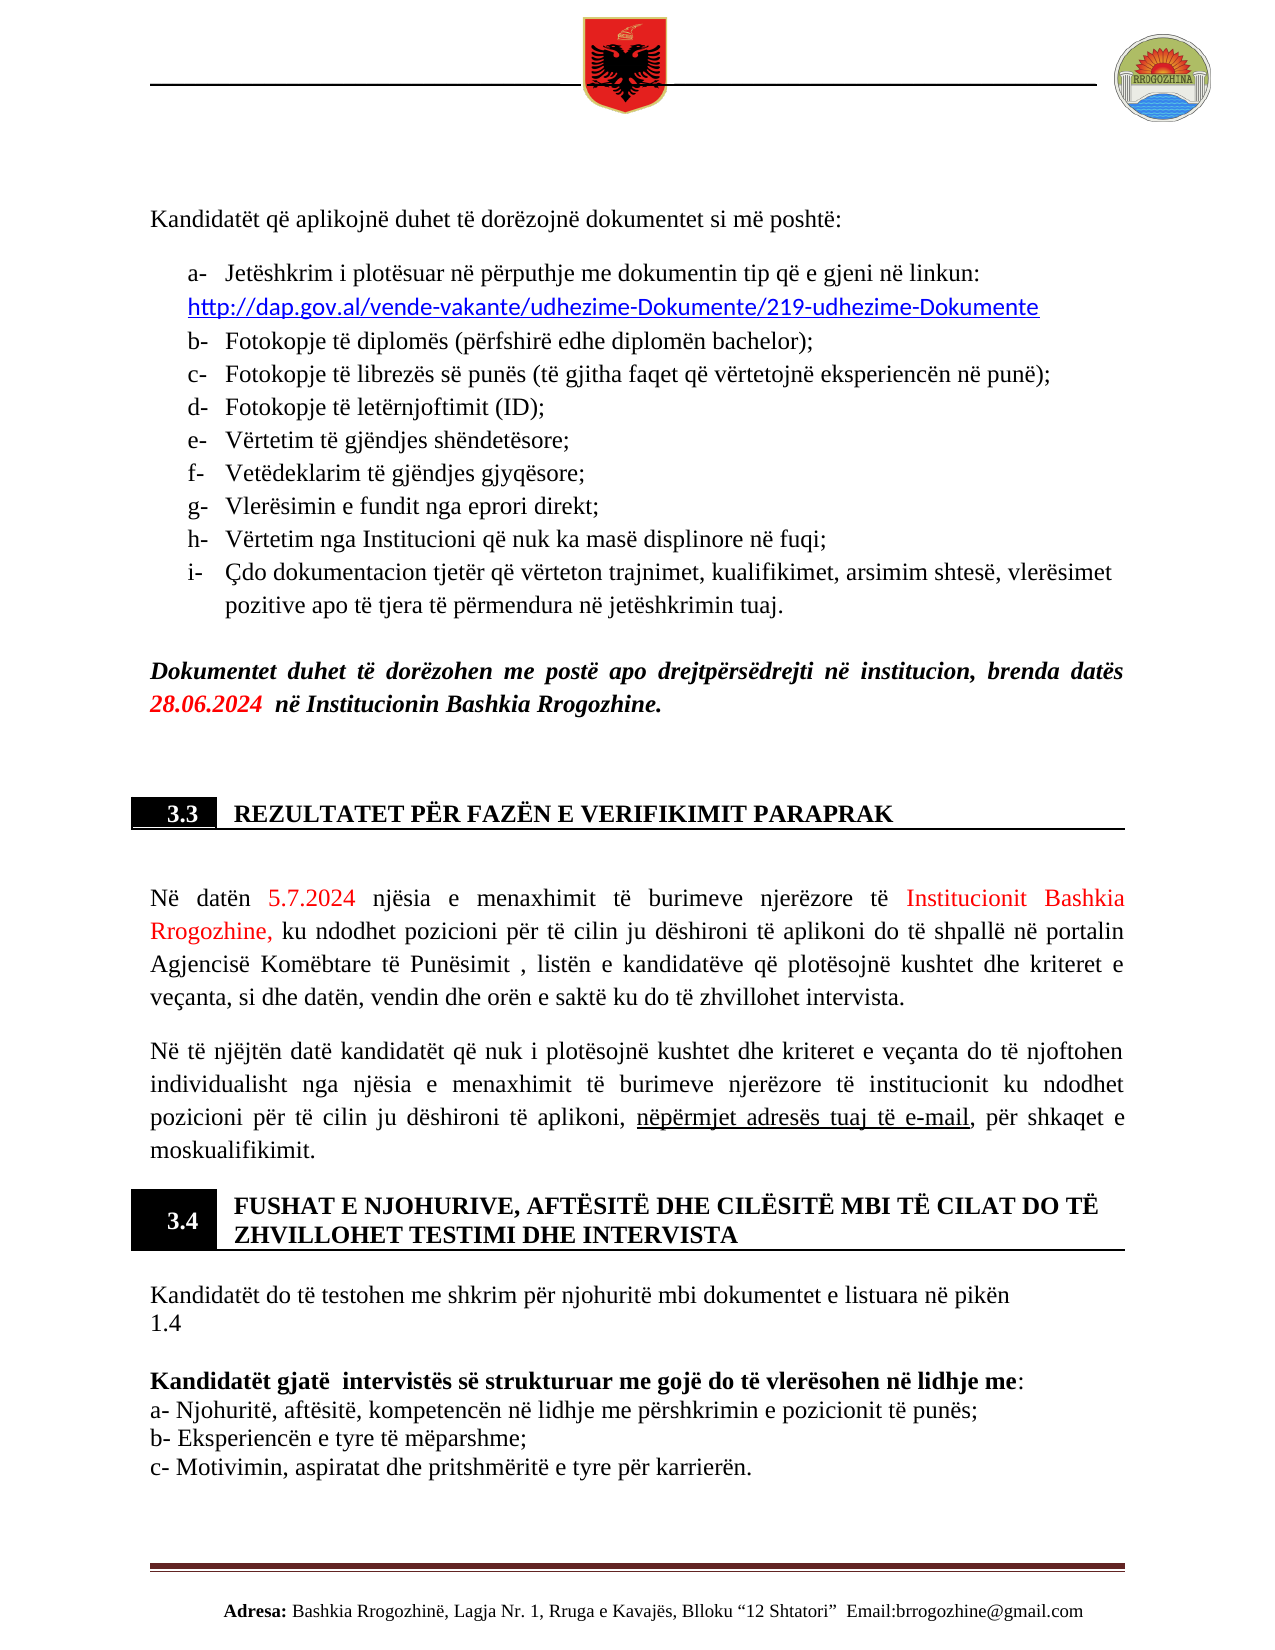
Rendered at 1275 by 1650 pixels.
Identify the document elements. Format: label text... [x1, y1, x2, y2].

text a- Njohuritë, aftësitë, kompetencën në lidhje me përshkrimin e pozicionit të punës; [150, 1395, 1125, 1423]
text Në datën 5.7.2024 njësia e menaxhimit të burimeve njerëzore të Institucionit Bashkia Rrogozhine, ku ndodhet pozicioni për të cilin ju dëshironi të aplikoni do të shpallë në portalin Agjencisë Komëbtare të Punësimit , listën e kandidatëve që plotësojnë kushtet dhe kriteret e veçanta, si dhe datën, vendin dhe orën e saktë ku do të zhvillohet intervista. [150, 883, 1125, 1011]
text Kandidatët që aplikojnë duhet të dorëzojnë dokumentet si më poshtë: [150, 204, 1125, 233]
text Në të njëjtën datë kandidatët që nuk i plotësojnë kushtet dhe kriteret e veçanta do të njoftohen individualisht nga njësia e menaxhimit të burimeve njerëzore të institucionit ku ndodhet pozicioni për të cilin ju dëshironi të aplikoni, nëpërmjet adresës tuaj të e-mail, për shkaqet e moskualifikimit. [150, 1036, 1125, 1164]
list Fotokopje të librezës së punës (të gjitha faqet që vërtetojnë eksperiencën në punë); [187, 359, 1125, 387]
list Jetëshkrim i plotësuar në përputhje me dokumentin tip që e gjeni në linkun: [187, 258, 1125, 286]
text Kandidatët do të testohen me shkrim për njohuritë mbi dokumentet e listuara në pikën [150, 1280, 1125, 1308]
list Fotokopje të letërnjoftimit (ID); [187, 392, 1125, 421]
text http://dap.gov.al/vende-vakante/udhezime-Dokumente/219-udhezime-Dokumente [187, 291, 1125, 321]
list Vlerësimin e fundit nga eprori direkt; [187, 491, 1125, 519]
table_header REZULTATET PËR FAZËN E VERIFIKIMIT PARAPRAK [217, 797, 1125, 827]
list Vërtetim të gjëndjes shëndetësore; [187, 425, 1125, 453]
table_header 3.4 [133, 1191, 215, 1249]
table_header 3.3 [133, 799, 215, 827]
picture [582, 17, 668, 114]
list Vërtetim nga Institucioni që nuk ka masë displinore në fuqi; [187, 524, 1125, 553]
text b- Eksperiencën e tyre të mëparshme; [150, 1423, 1125, 1452]
picture [1114, 34, 1211, 122]
list Çdo dokumentacion tjetër që vërteton trajnimet, kualifikimet, arsimim shtesë, vlerësimet pozitive apo të tjera të përmendura në jetëshkrimin tuaj. [187, 557, 1125, 619]
text 1.4 [150, 1308, 1125, 1337]
text c- Motivimin, aspiratat dhe pritshmëritë e tyre për karrierën. [150, 1452, 1125, 1481]
text Dokumentet duhet të dorëzohen me postë apo drejtpërsëdrejti në institucion, brenda datës 28.06.2024 në Institucionin Bashkia Rrogozhine. [150, 656, 1125, 718]
text Kandidatët gjatë intervistës së strukturuar me gojë do të vlerësohen në lidhje me: [150, 1366, 1125, 1395]
table_header FUSHAT E NJOHURIVE, AFTËSITË DHE CILËSITË MBI TË CILAT DO TË ZHVILLOHET TESTIMI DHE INTERVISTA [217, 1189, 1125, 1249]
list Fotokopje të diplomës (përfshirë edhe diplomën bachelor); [187, 326, 1125, 354]
list Vetëdeklarim të gjëndjes gjyqësore; [187, 458, 1125, 487]
